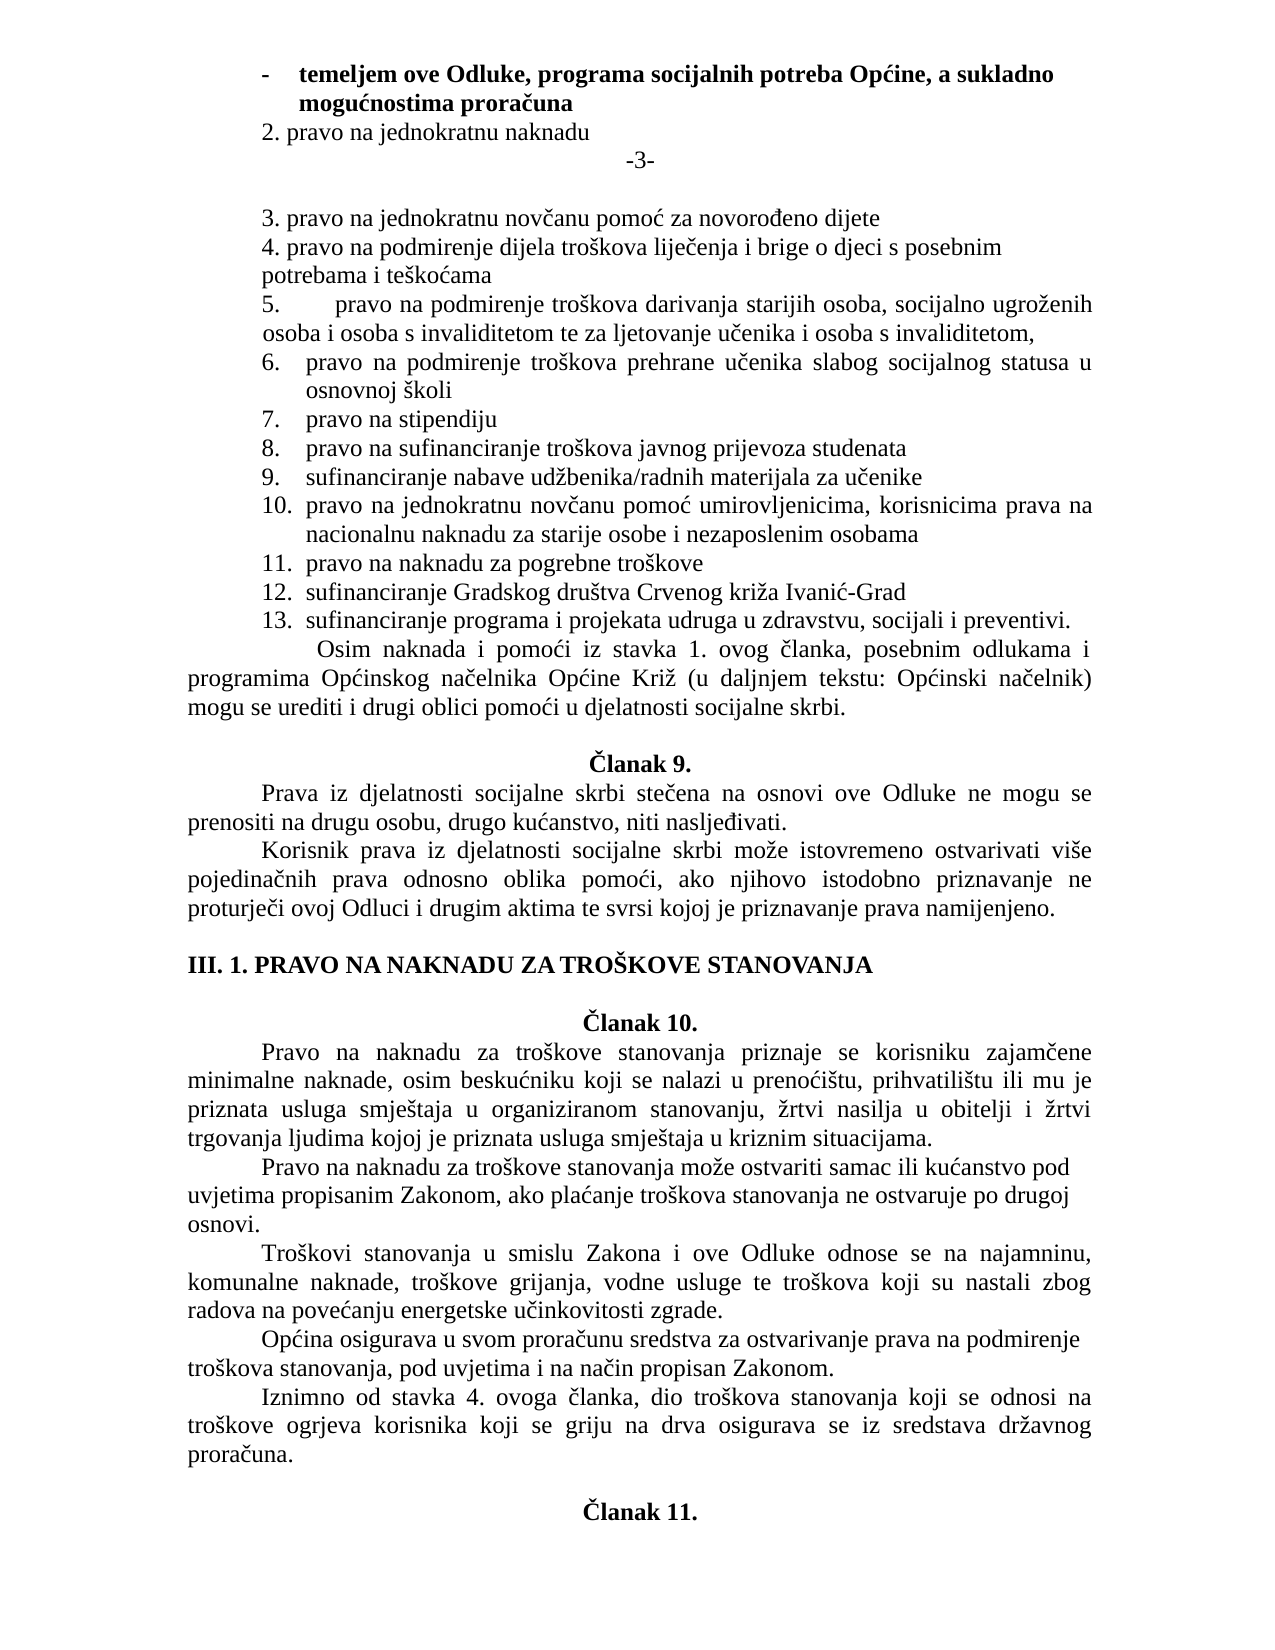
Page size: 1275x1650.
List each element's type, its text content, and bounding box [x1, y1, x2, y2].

text III. 1. PRAVO NA NAKNADU ZA TROŠKOVE STANOVANJA [187, 950, 1093, 979]
list sufinanciranje Gradskog društva Crvenog križa Ivanić-Grad [261, 577, 1093, 605]
text Korisnik prava iz djelatnosti socijalne skrbi može istovremeno ostvarivati više pojedinačnih prava odnosno oblika pomoći, ako njihovo istodobno priznavanje ne proturječi ovoj Odluci i drugim aktima te svrsi kojoj je priznavanje prava namijenjeno. [187, 835, 1093, 922]
text 3. pravo na jednokratnu novčanu pomoć za novorođeno dijete [187, 203, 1093, 232]
list pravo na jednokratnu novčanu pomoć umirovljenicima, korisnicima prava na nacionalnu naknadu za starije osobe i nezaposlenim osobama [261, 490, 1093, 548]
list pravo na stipendiju [261, 404, 1093, 433]
text Članak 9. [187, 749, 1093, 778]
text Članak 10. [187, 1008, 1093, 1037]
text Prava iz djelatnosti socijalne skrbi stečena na osnovi ove Odluke ne mogu se prenositi na drugu osobu, drugo kućanstvo, niti nasljeđivati. [187, 778, 1093, 835]
text 4. pravo na podmirenje dijela troškova liječenja i brige o djeci s posebnim [187, 232, 1093, 260]
text 2. pravo na jednokratnu naknadu [261, 117, 1093, 145]
text -3- [187, 145, 1093, 174]
list sufinanciranje programa i projekata udruga u zdravstvu, socijali i preventivi. [261, 605, 1093, 634]
list pravo na naknadu za pogrebne troškove [261, 548, 1093, 577]
list temeljem ove Odluke, programa socijalnih potreba Općine, a sukladno mogućnostima proračuna [261, 59, 1093, 117]
list pravo na podmirenje troškova darivanja starijih osoba, socijalno ugroženih osoba i osoba s invaliditetom te za ljetovanje učenika i osoba s invaliditetom, [261, 289, 1093, 347]
list pravo na podmirenje troškova prehrane učenika slabog socijalnog statusa u osnovnoj školi [261, 347, 1093, 404]
text Osim naknada i pomoći iz stavka 1. ovog članka, posebnim odlukama i programima Općinskog načelnika Općine Križ (u daljnjem tekstu: Općinski načelnik) mogu se urediti i drugi oblici pomoći u djelatnosti socijalne skrbi. [187, 634, 1093, 720]
list sufinanciranje nabave udžbenika/radnih materijala za učenike [261, 462, 1093, 490]
text Pravo na naknadu za troškove stanovanja priznaje se korisniku zajamčene minimalne naknade, osim beskućniku koji se nalazi u prenoćištu, prihvatilištu ili mu je priznata usluga smještaja u organiziranom stanovanju, žrtvi nasilja u obitelji i žrtvi trgovanja ljudima kojoj je priznata usluga smještaja u kriznim situacijama. [187, 1037, 1093, 1152]
text Općina osigurava u svom proračunu sredstva za ostvarivanje prava na podmirenje troškova stanovanja, pod uvjetima i na način propisan Zakonom. [187, 1324, 1093, 1382]
text Iznimno od stavka 4. ovoga članka, dio troškova stanovanja koji se odnosi na troškove ogrjeva korisnika koji se griju na drva osigurava se iz sredstava državnog proračuna. [187, 1382, 1093, 1468]
text Pravo na naknadu za troškove stanovanja može ostvariti samac ili kućanstvo pod uvjetima propisanim Zakonom, ako plaćanje troškova stanovanja ne ostvaruje po drugoj osnovi. [187, 1152, 1093, 1238]
list pravo na sufinanciranje troškova javnog prijevoza studenata [261, 433, 1093, 462]
text Članak 11. [187, 1497, 1093, 1525]
text potrebama i teškoćama [187, 260, 1093, 289]
text Troškovi stanovanja u smislu Zakona i ove Odluke odnose se na najamninu, komunalne naknade, troškove grijanja, vodne usluge te troškova koji su nastali zbog radova na povećanju energetske učinkovitosti zgrade. [187, 1238, 1093, 1324]
